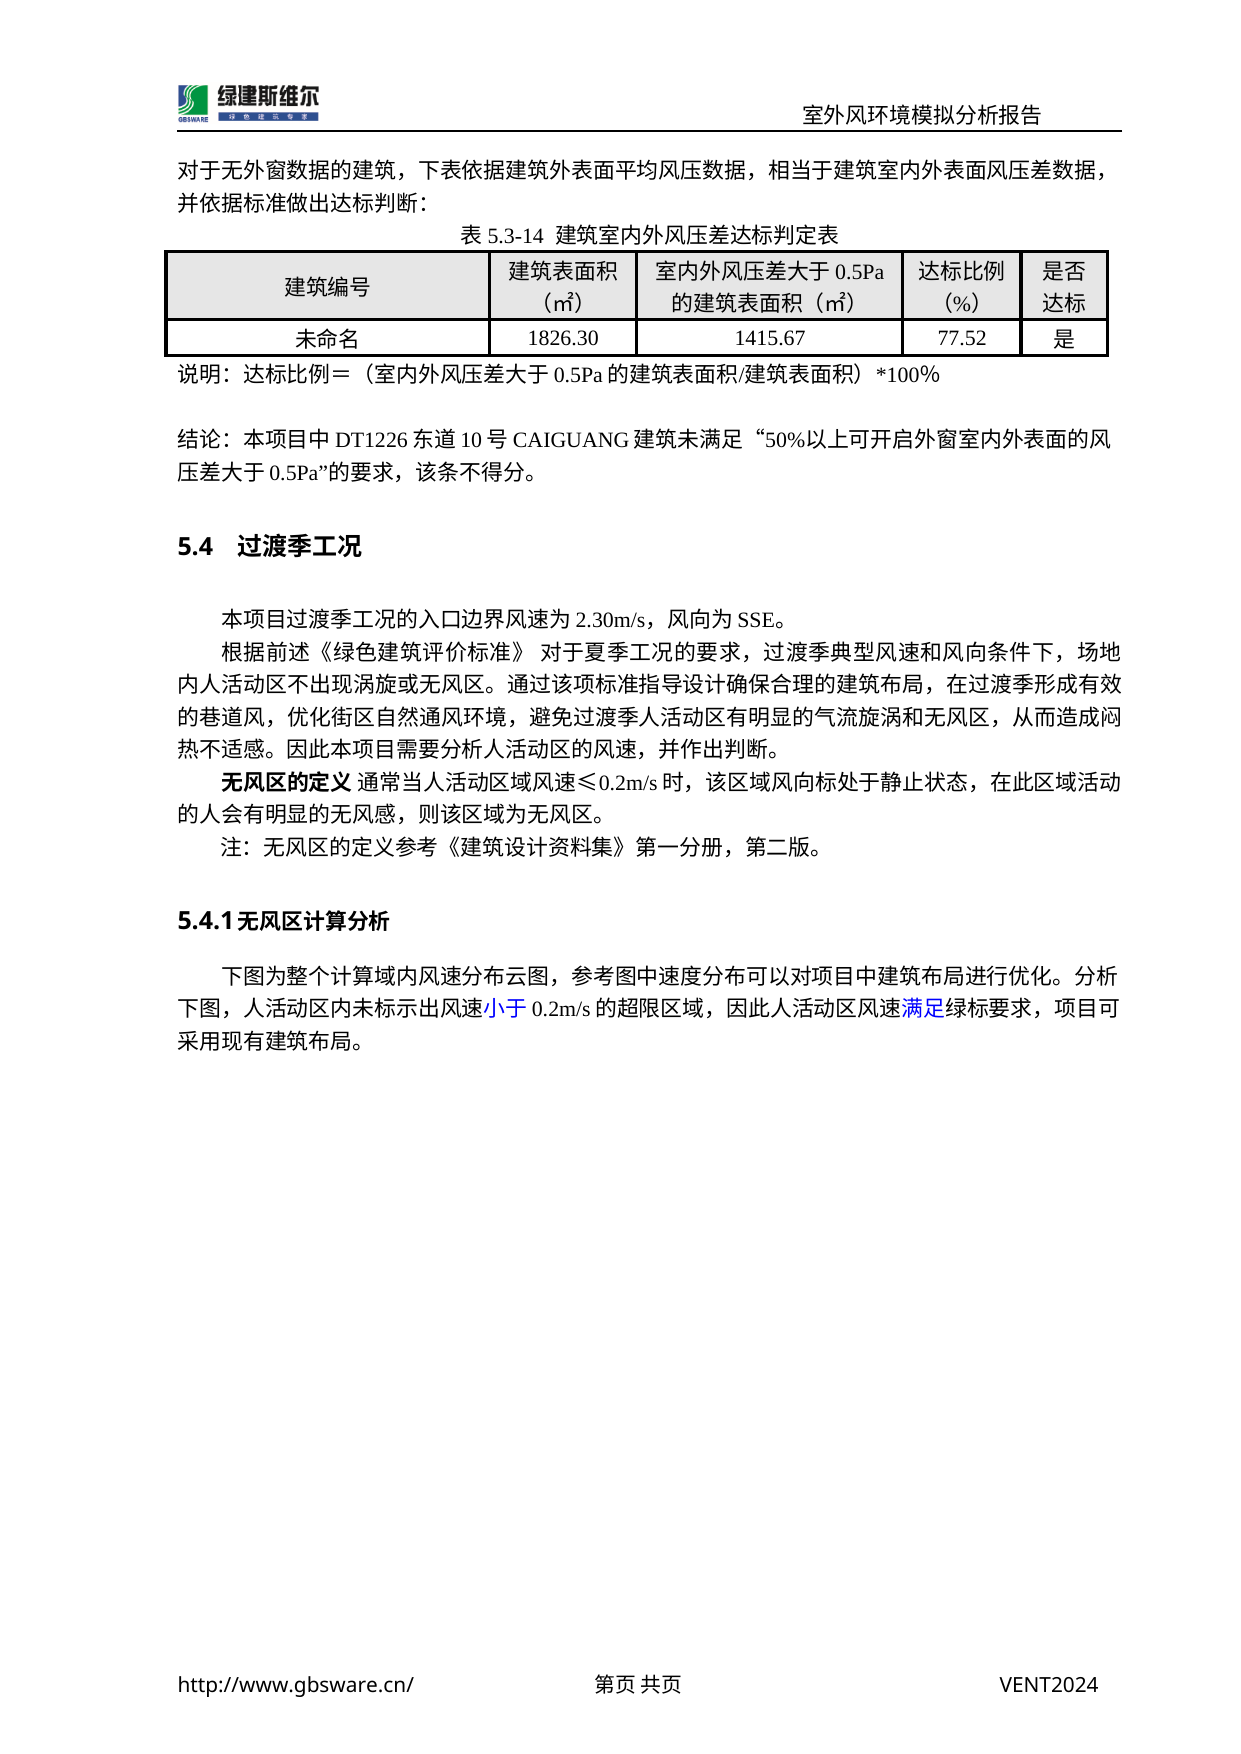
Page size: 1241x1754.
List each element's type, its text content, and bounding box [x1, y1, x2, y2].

text 结论：本项目中DT1226东道10号CAIGUANG建筑未满足“50%以上可开启外窗室内外表面的风压差大于0.5Pa”的要求，该条不得分。 [177, 422, 1122, 487]
table_cell 77.52 [904, 321, 1019, 354]
table_header 建筑表面积（㎡） [491, 253, 635, 318]
text 说明：达标比例＝（室内外风压差大于0.5Pa的建筑表面积/建筑表面积）*100％ [177, 357, 1122, 389]
table_cell 1415.67 [638, 321, 901, 354]
text 根据前述《绿色建筑评价标准》 对于夏季工况的要求，过渡季典型风速和风向条件下，场地内人活动区不出现涡旋或无风区。通过该项标准指导设计确保合理的建筑布局，在过渡季形成有效的巷道风，优化街区自然通风环境，避免过渡季人活动区有明显的气流旋涡和无风区，从而造成闷热不适感。因此本项目需要分析人活动区的风速，并作出判断。 [177, 634, 1122, 764]
text 注：无风区的定义参考《建筑设计资料集》第一分册，第二版。 [177, 829, 1122, 862]
text 本项目过渡季工况的入口边界风速为2.30m/s，风向为SSE。 [177, 602, 1122, 634]
table_cell 1826.30 [491, 321, 635, 354]
table_header 达标比例（%） [904, 253, 1019, 318]
text 对于无外窗数据的建筑，下表依据建筑外表面平均风压数据，相当于建筑室内外表面风压差数据，并依据标准做出达标判断： [177, 153, 1122, 218]
table_cell 是 [1023, 321, 1106, 354]
table_header 建筑编号 [168, 253, 488, 318]
text 无风区的定义 通常当人活动区域风速≤0.2m/s时，该区域风向标处于静止状态，在此区域活动的人会有明显的无风感，则该区域为无风区。 [177, 764, 1122, 829]
table_header 室内外风压差大于0.5Pa的建筑表面积（㎡） [638, 253, 901, 318]
picture [177, 82, 320, 124]
table_header 是否达标 [1023, 253, 1106, 318]
table_cell 未命名 [168, 321, 488, 354]
text 下图为整个计算域内风速分布云图，参考图中速度分布可以对项目中建筑布局进行优化。分析下图，人活动区内未标示出风速小于0.2m/s的超限区域，因此人活动区风速满足绿标要求，项目可采用现有建筑布局。 [177, 958, 1122, 1056]
subtitle 无风区计算分析 [177, 887, 1122, 952]
subtitle 过渡季工况 [177, 512, 1122, 577]
